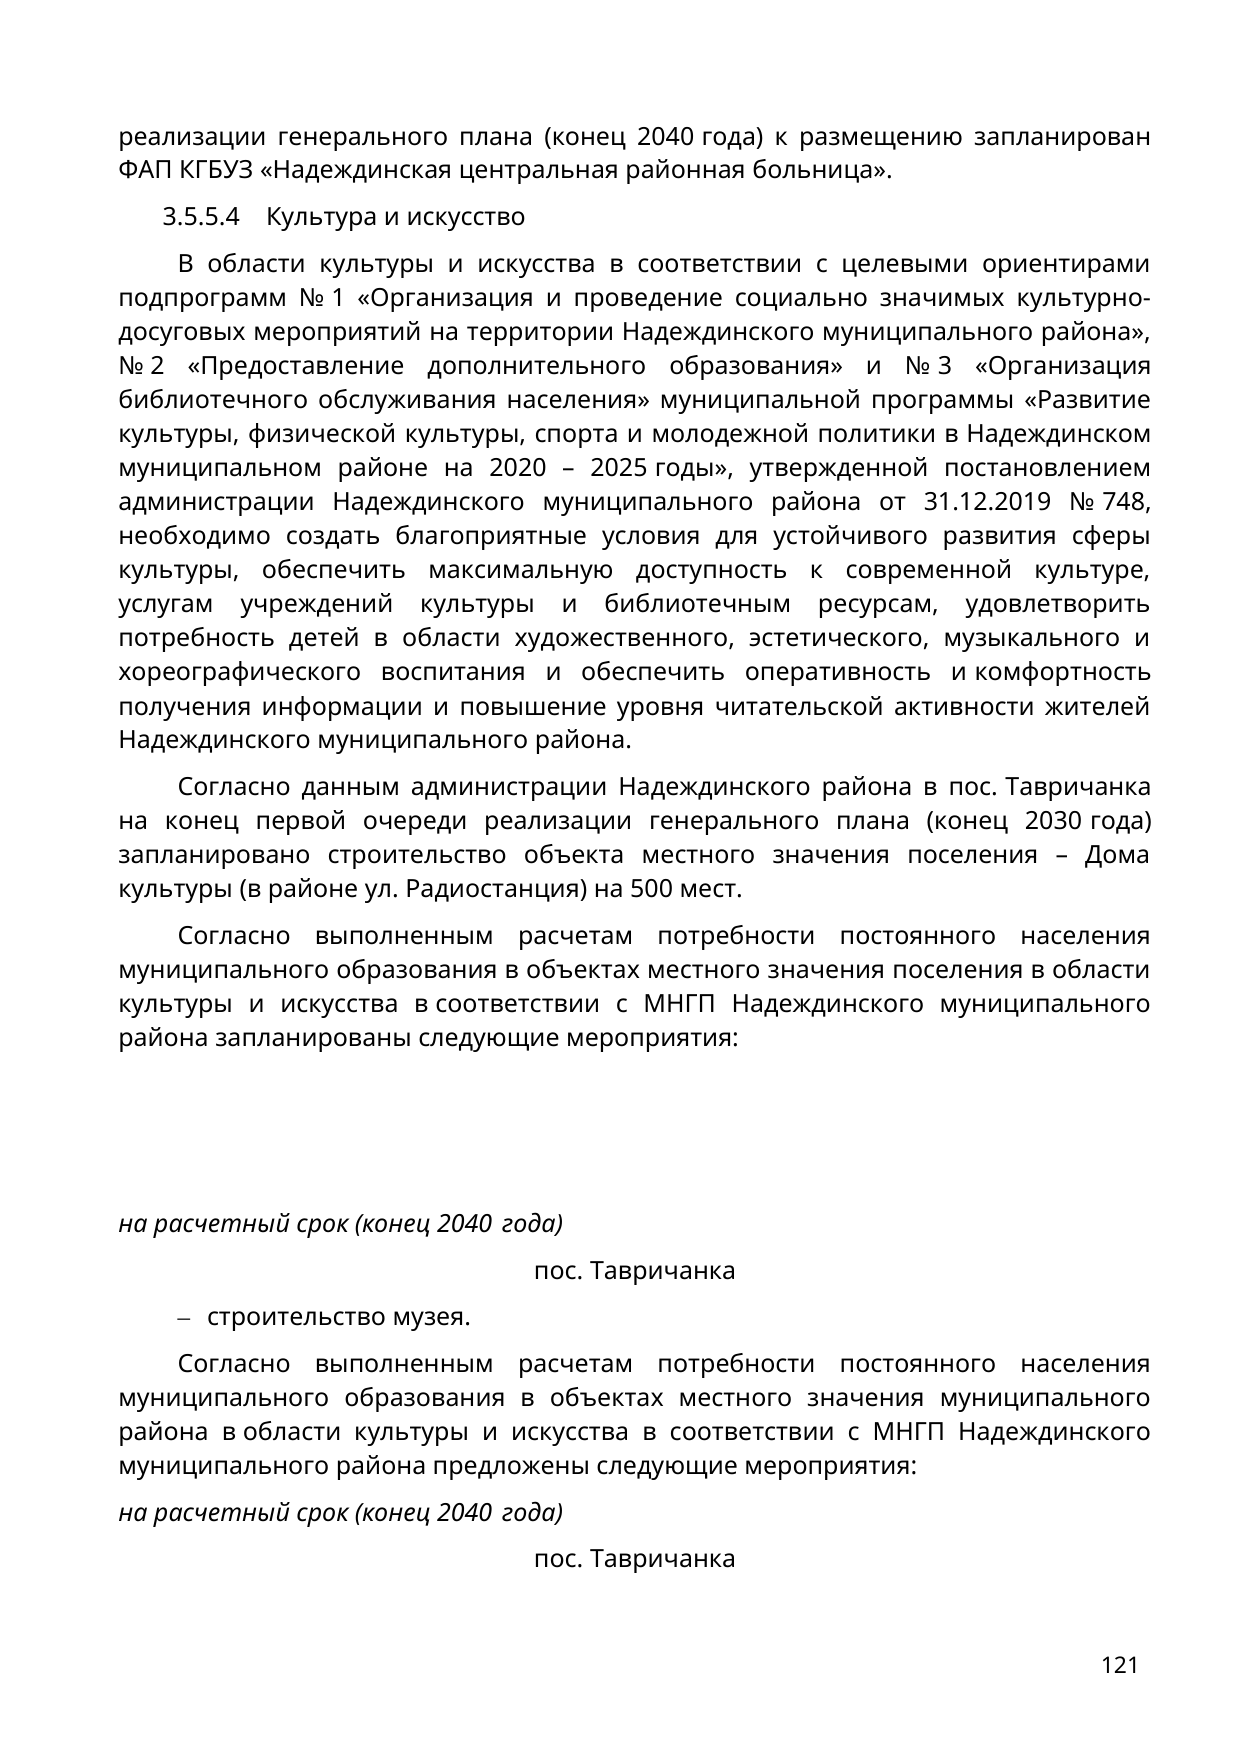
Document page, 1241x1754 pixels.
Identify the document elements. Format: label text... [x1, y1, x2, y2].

list строительство музея. [118, 1299, 1152, 1333]
text на расчетный срок (конец 2040 года) [118, 1206, 1152, 1240]
text В области культуры и искусства в соответствии с целевыми ориентирами подпрограмм № 1 «Организация и проведение социально значимых культурно-досуговых мероприятий на территории Надеждинского муниципального района», № 2 «Предоставление дополнительного образования» и № 3 «Организация библиотечного обслуживания населения» муниципальной программы «Развитие культуры, физической культуры, спорта и молодежной политики в Надеждинском муниципальном районе на 2020 – 2025 годы», утвержденной постановлением администрации Надеждинского муниципального района от 31.12.2019 № 748, необходимо создать благоприятные условия для устойчивого развития сферы культуры, обеспечить максимальную доступность к современной культуре, услугам учреждений культуры и библиотечным ресурсам, удовлетворить потребность детей в области художественного, эстетического, музыкального и хореографического воспитания и обеспечить оперативность и комфортность получения информации и повышение уровня читательской активности жителей Надеждинского муниципального района. [118, 245, 1152, 756]
text пос. Тавричанка [118, 1541, 1152, 1575]
text Согласно выполненным расчетам потребности постоянного населения муниципального образования в объектах местного значения муниципального района в области культуры и искусства в соответствии с МНГП Надеждинского муниципального района предложены следующие мероприятия: [118, 1346, 1152, 1482]
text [118, 118, 1152, 186]
text Согласно данным администрации Надеждинского района в пос. Тавричанка на конец первой очереди реализации генерального плана (конец 2030 года) запланировано строительство объекта местного значения поселения – Дома культуры (в районе ул. Радиостанция) на 500 мест. [118, 769, 1152, 905]
text пос. Тавричанка [118, 1252, 1152, 1287]
text Согласно выполненным расчетам потребности постоянного населения муниципального образования в объектах местного значения поселения в области культуры и искусства в соответствии с МНГП Надеждинского муниципального района запланированы следующие мероприятия: [118, 917, 1152, 1054]
text на расчетный срок (конец 2040 года) [118, 1494, 1152, 1528]
subtitle Культура и искусство [162, 199, 1152, 233]
